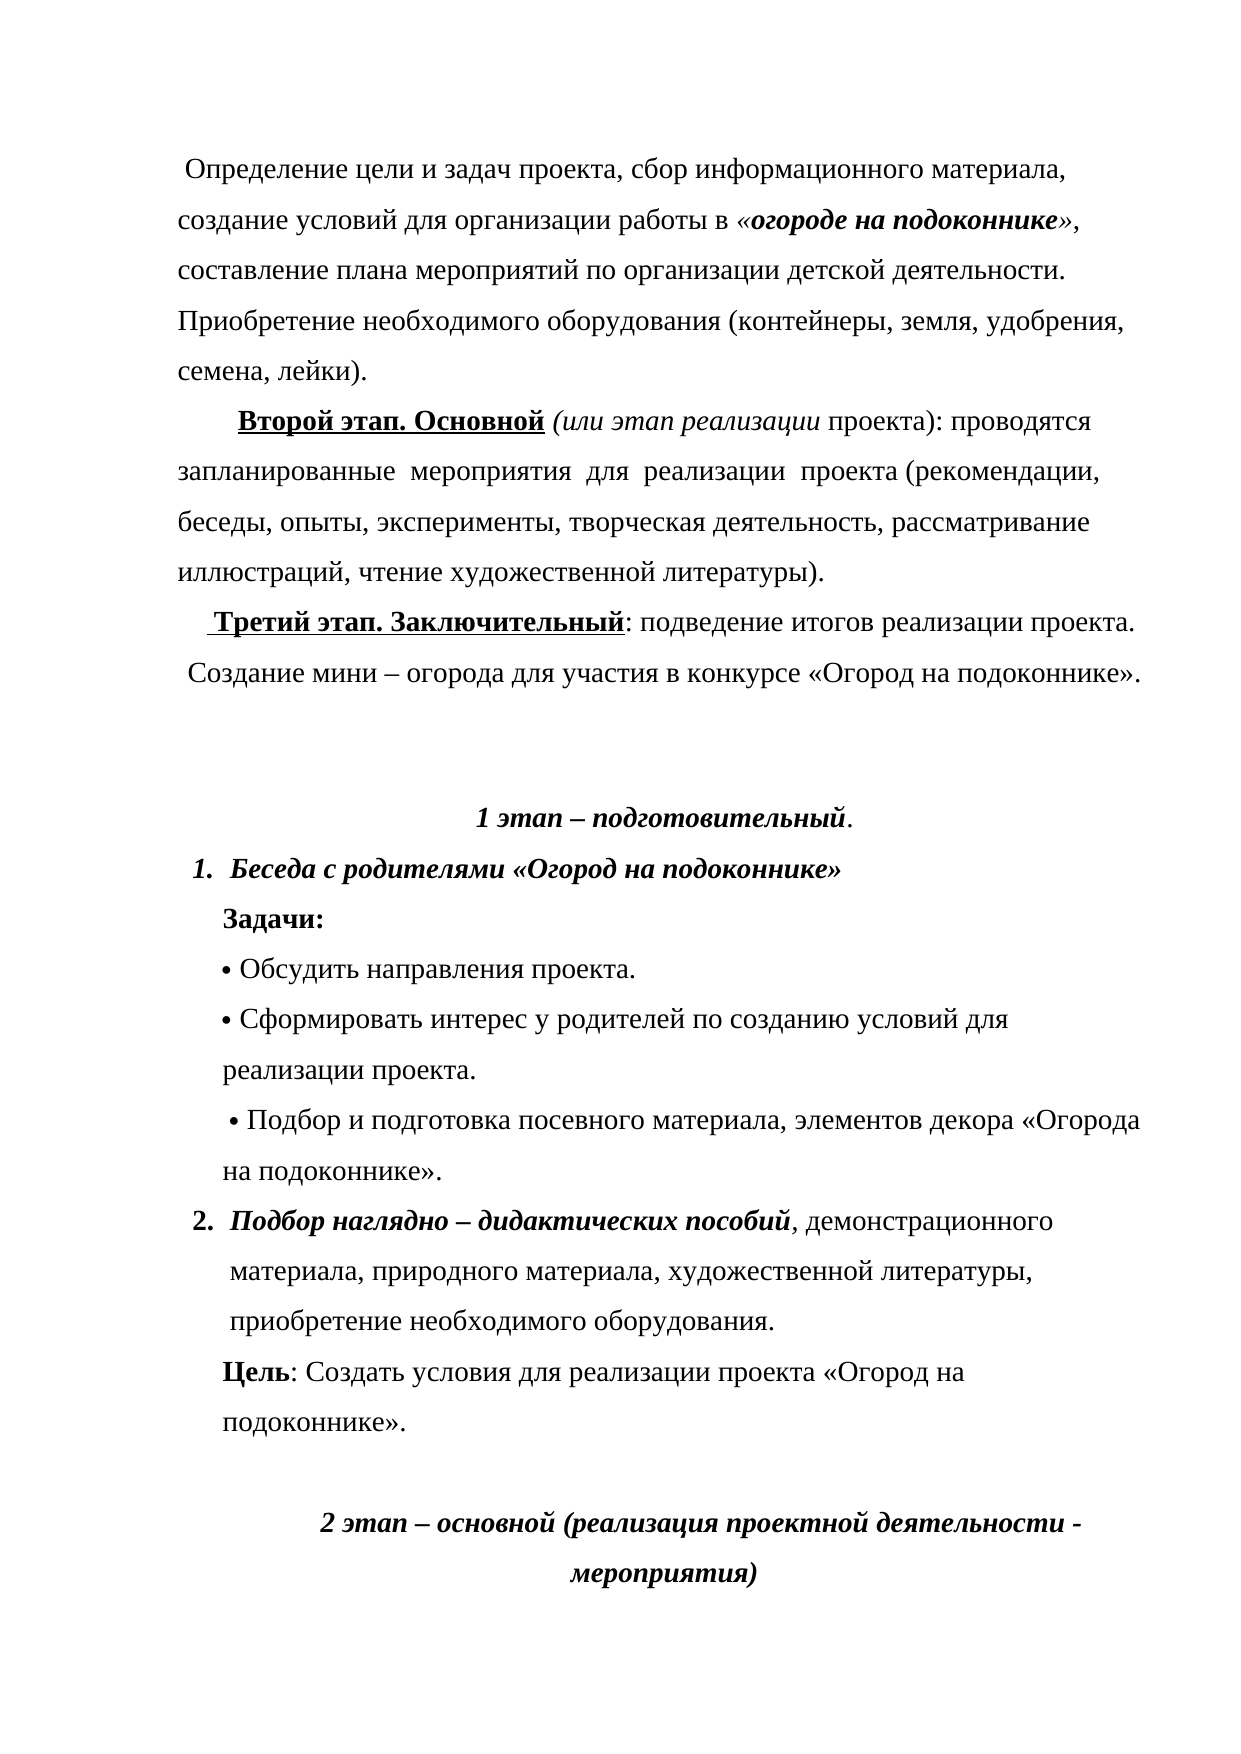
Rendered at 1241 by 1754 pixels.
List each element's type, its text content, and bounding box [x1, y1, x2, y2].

list Задачи: [222, 901, 1152, 934]
text Второй этап. Основной (или этап реализации проекта): проводятся [177, 403, 1152, 437]
text Третий этап. Заключительный: подведение итогов реализации проекта. [177, 604, 1152, 638]
text Определение цели и задач проекта, сбор информационного материала, создание условий для организации работы в «огороде на подоконнике», составление плана мероприятий по организации детской деятельности. Приобретение необходимого оборудования (контейнеры, земля, удобрения, семена, лейки). [177, 152, 1152, 386]
list Подбор наглядно – дидактических пособий, демонстрационного материала, природного материала, художественной литературы, приобретение необходимого оборудования. [192, 1203, 1152, 1337]
text иллюстраций, чтение художественной литературы). [177, 554, 1152, 588]
text Создание мини – огорода для участия в конкурсе «Огород на подоконнике». [177, 655, 1152, 688]
text запланированные мероприятия для реализации проекта (рекомендации, беседы, опыты, эксперименты, творческая деятельность, рассматривание [177, 453, 1152, 537]
text 2 этап – основной (реализация проектной деятельности - мероприятия) [177, 1505, 1152, 1589]
list Беседа с родителями «Огород на подоконнике» [192, 851, 1152, 884]
list Подбор и подготовка посевного материала, элементов декора «Огорода на подоконнике». [222, 1102, 1152, 1186]
text 1 этап – подготовительный. [177, 800, 1152, 834]
list Цель: Создать условия для реализации проекта «Огород на подоконнике». [222, 1354, 1152, 1438]
list Обсудить направления проекта. [222, 951, 1152, 985]
list Сформировать интерес у родителей по созданию условий для реализации проекта. [222, 1002, 1152, 1086]
